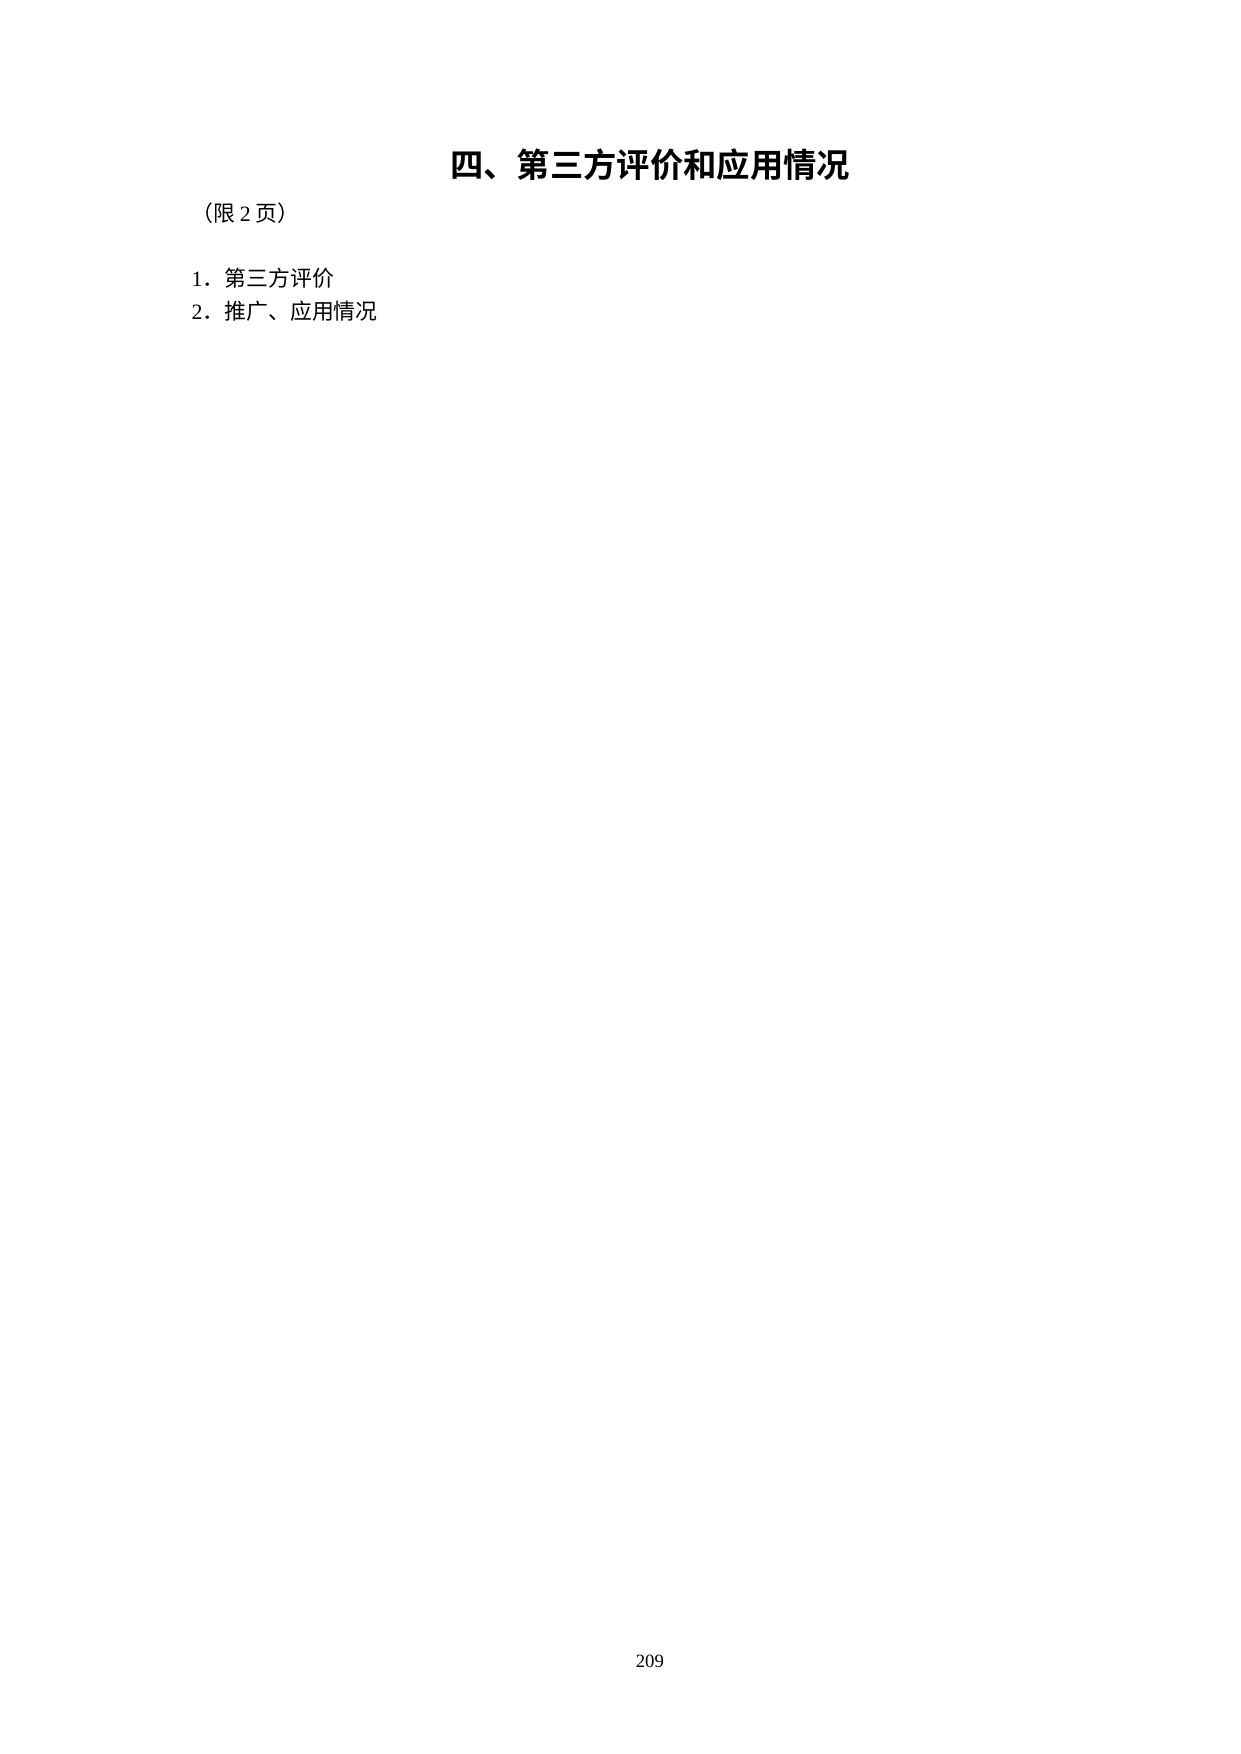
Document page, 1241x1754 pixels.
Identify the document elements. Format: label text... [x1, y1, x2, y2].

text 1．第三方评价 [148, 261, 1152, 293]
subtitle 四、第三方评价和应用情况 [148, 131, 1152, 196]
text （限2页） [148, 196, 1152, 228]
text 2．推广、应用情况 [148, 293, 1152, 326]
